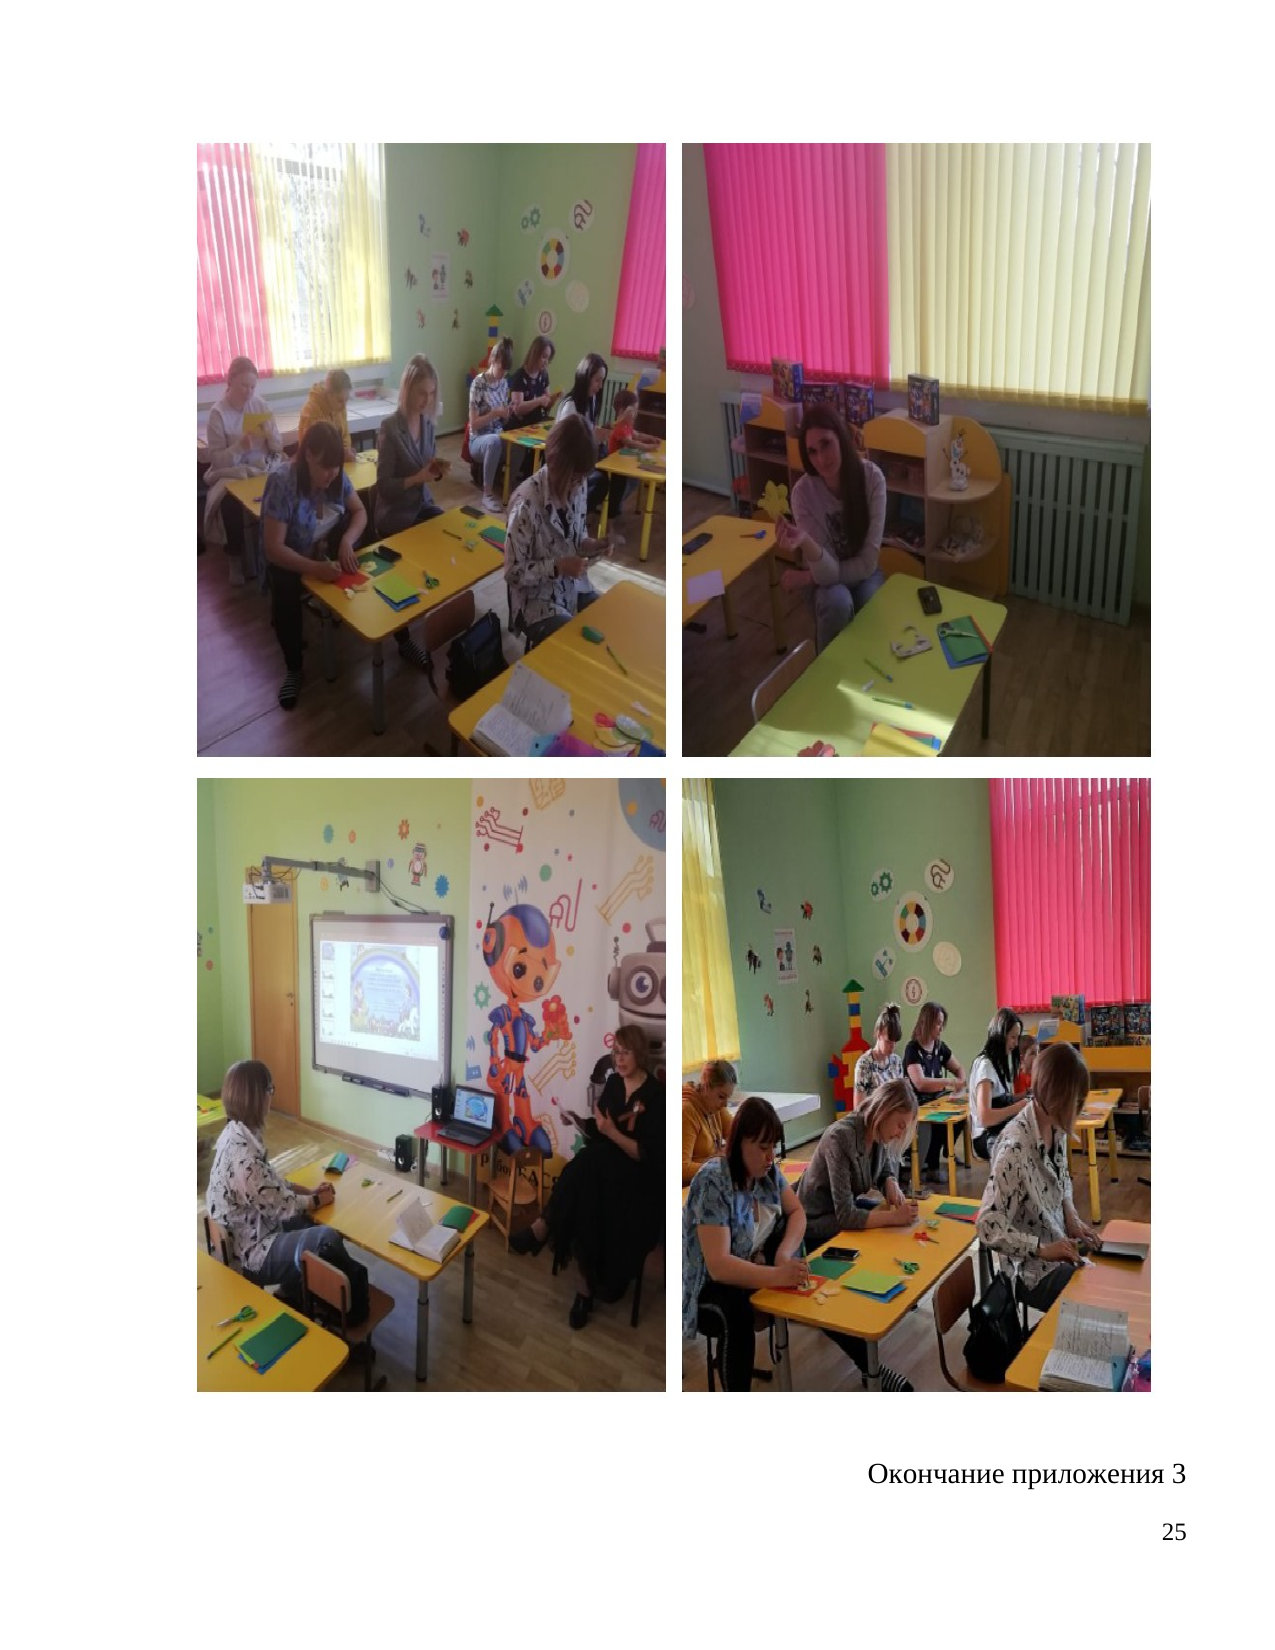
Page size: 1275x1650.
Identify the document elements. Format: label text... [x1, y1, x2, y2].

text Окончание приложения 3 [177, 1456, 1186, 1490]
picture [177, 118, 1171, 1419]
